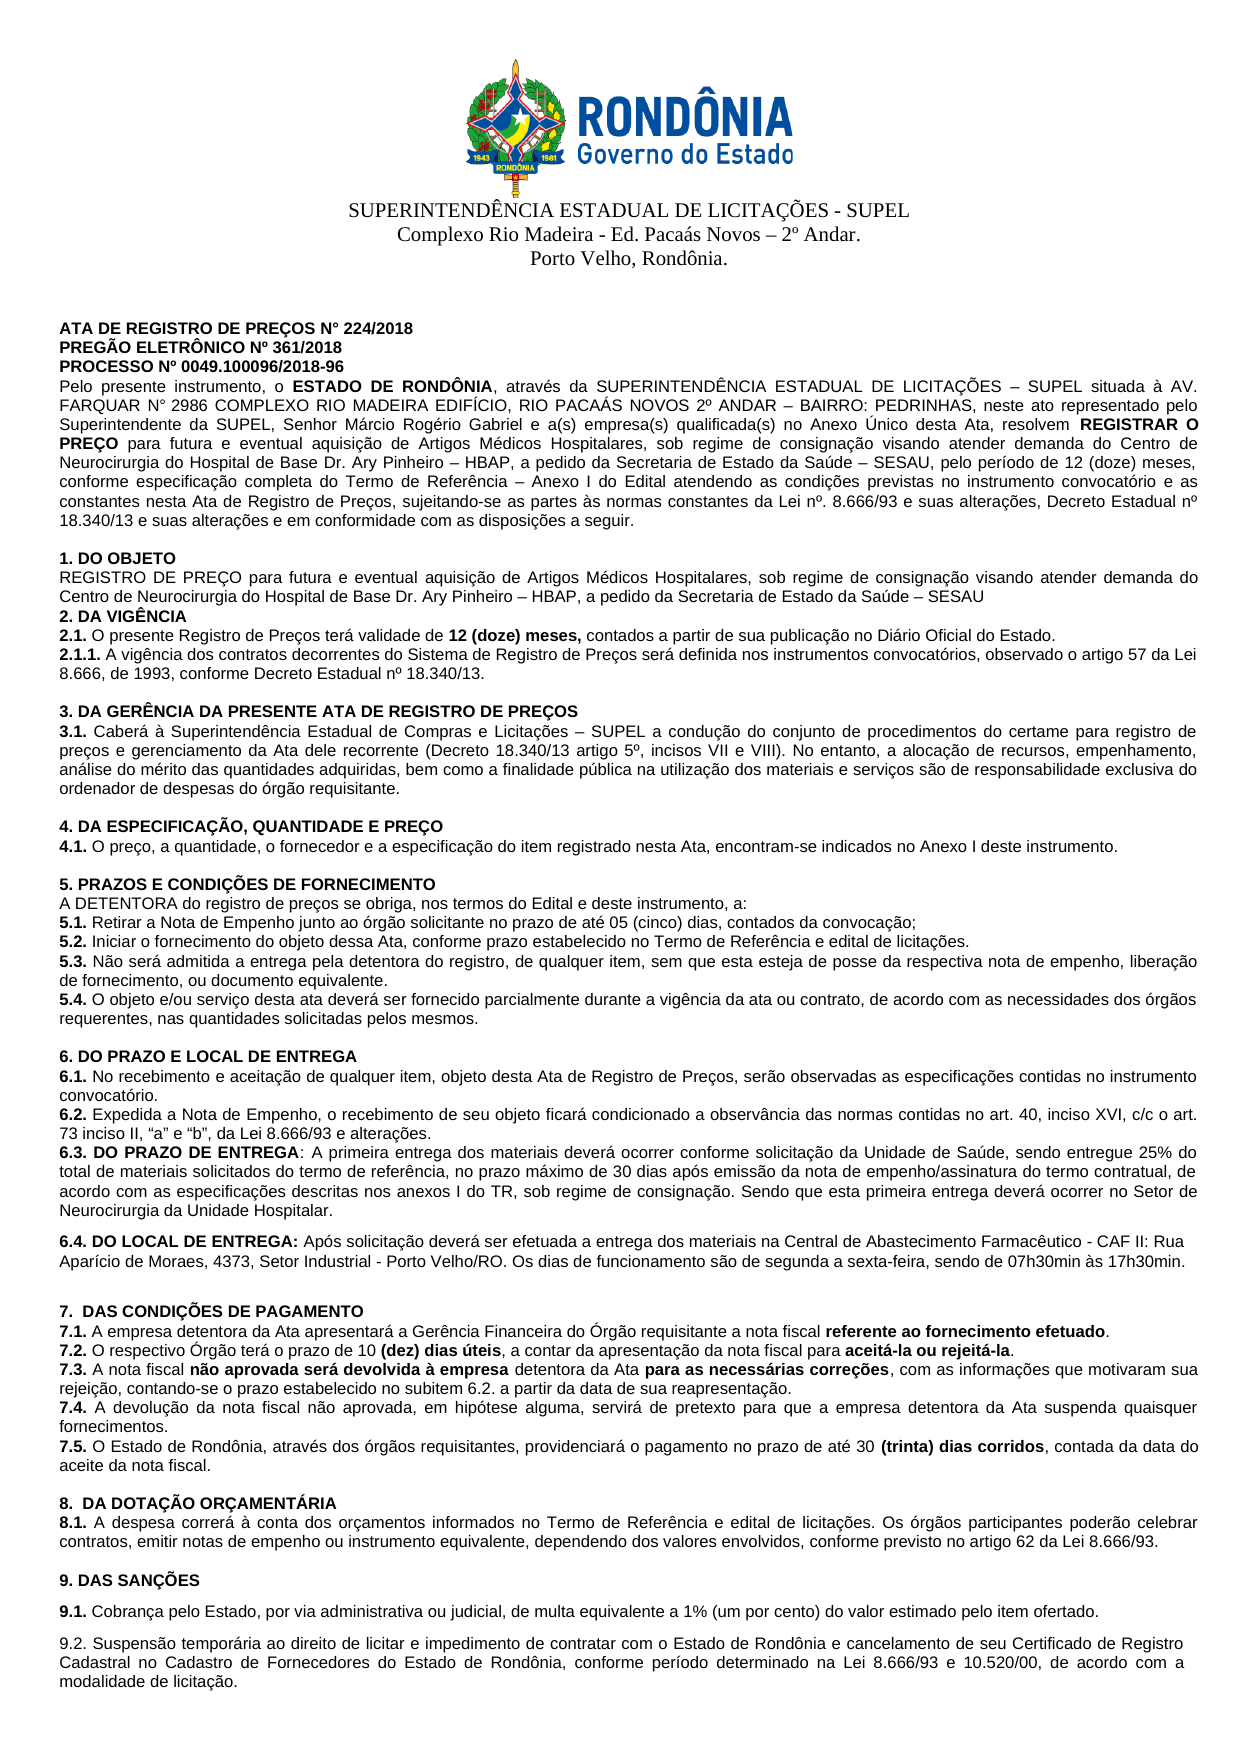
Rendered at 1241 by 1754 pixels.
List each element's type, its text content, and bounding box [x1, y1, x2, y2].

text SUPERINTENDÊNCIA ESTADUAL DE LICITAÇÕES - SUPEL [59, 198, 1199, 222]
text 7.5. O Estado de Rondônia, através dos órgãos requisitantes, providenciará o pagamento no prazo de até 30 (trinta) dias corridos, contada da data do aceite da nota fiscal. [59, 1436, 1199, 1475]
text 2.1. O presente Registro de Preços terá validade de 12 (doze) meses, contados a partir de sua publicação no Diário Oficial do Estado. [59, 626, 1199, 645]
text 6.1. No recebimento e aceitação de qualquer item, objeto desta Ata de Registro de Preços, serão observadas as especificações contidas no instrumento convocatório. [59, 1066, 1199, 1105]
text 6.2. Expedida a Nota de Empenho, o recebimento de seu objeto ficará condicionado a observância das normas contidas no art. 40, inciso XVI, c/c o art. 73 inciso II, “a” e “b”, da Lei 8.666/93 e alterações. [59, 1105, 1199, 1143]
text 7.2. O respectivo Órgão terá o prazo de 10 (dez) dias úteis, a contar da apresentação da nota fiscal para aceitá-la ou rejeitá-la. [59, 1341, 1199, 1360]
text Pelo presente instrumento, o ESTADO DE RONDÔNIA, através da SUPERINTENDÊNCIA ESTADUAL DE LICITAÇÕES – SUPEL situada à AV. FARQUAR N° 2986 COMPLEXO RIO MADEIRA EDIFÍCIO, RIO PACAÁS NOVOS 2º ANDAR – BAIRRO: PEDRINHAS, neste ato representado pelo Superintendente da SUPEL, Senhor Márcio Rogério Gabriel e a(s) empresa(s) qualificada(s) no Anexo Único desta Ata, resolvem REGISTRAR O PREÇO para futura e eventual aquisição de Artigos Médicos Hospitalares, sob regime de consignação visando atender demanda do Centro de Neurocirurgia do Hospital de Base Dr. Ary Pinheiro – HBAP, a pedido da Secretaria de Estado da Saúde – SESAU, pelo período de 12 (doze) meses, conforme especificação completa do Termo de Referência – Anexo I do Edital atendendo as condições previstas no instrumento convocatório e as constantes nesta Ata de Registro de Preços, sujeitando-se as partes às normas constantes da Lei nº. 8.666/93 e suas alterações, Decreto Estadual nº 18.340/13 e suas alterações e em conformidade com as disposições a seguir. [59, 376, 1199, 530]
text A DETENTORA do registro de preços se obriga, nos termos do Edital e deste instrumento, a: [59, 894, 1199, 913]
text 9.1. Cobrança pelo Estado, por via administrativa ou judicial, de multa equivalente a 1% (um por cento) do valor estimado pelo item ofertado. [59, 1602, 1186, 1621]
text 7.3. A nota fiscal não aprovada será devolvida à empresa detentora da Ata para as necessárias correções, com as informações que motivaram sua rejeição, contando-se o prazo estabelecido no subitem 6.2. a partir da data de sua reapresentação. [59, 1360, 1199, 1398]
text 6.3. DO PRAZO DE ENTREGA: A primeira entrega dos materiais deverá ocorrer conforme solicitação da Unidade de Saúde, sendo entregue 25% do total de materiais solicitados do termo de referência, no prazo máximo de 30 dias após emissão da nota de empenho/assinatura do termo contratual, de acordo com as especificações descritas nos anexos I do TR, sob regime de consignação. Sendo que esta primeira entrega deverá ocorrer no Setor de Neurocirurgia da Unidade Hospitalar. [59, 1143, 1199, 1220]
list 9. DAS SANÇÕES [59, 1571, 1199, 1590]
text 5.1. Retirar a Nota de Empenho junto ao órgão solicitante no prazo de até 05 (cinco) dias, contados da convocação; [59, 913, 1199, 932]
text 3. DA GERÊNCIA DA PRESENTE ATA DE REGISTRO DE PREÇOS [59, 702, 1199, 721]
text 9.2. Suspensão temporária ao direito de licitar e impedimento de contratar com o Estado de Rondônia e cancelamento de seu Certificado de Registro Cadastral no Cadastro de Fornecedores do Estado de Rondônia, conforme período determinado na Lei 8.666/93 e 10.520/00, de acordo com a modalidade de licitação. [59, 1634, 1186, 1691]
text 6. DO PRAZO E LOCAL DE ENTREGA [59, 1047, 1199, 1066]
text 2. DA VIGÊNCIA [59, 606, 1199, 626]
text Porto Velho, Rondônia. [59, 246, 1199, 270]
text PREGÃO ELETRÔNICO Nº 361/2018 [59, 338, 1199, 357]
text Complexo Rio Madeira - Ed. Pacaás Novos – 2º Andar. [59, 222, 1199, 246]
text ATA DE REGISTRO DE PREÇOS N° 224/2018 [59, 319, 1199, 338]
text 5. PRAZOS E CONDIÇÕES DE FORNECIMENTO [59, 875, 1199, 894]
text 7.4. A devolução da nota fiscal não aprovada, em hipótese alguma, servirá de pretexto para que a empresa detentora da Ata suspenda quaisquer fornecimentos. [59, 1398, 1199, 1436]
text 3.1. Caberá à Superintendência Estadual de Compras e Licitações – SUPEL a condução do conjunto de procedimentos do certame para registro de preços e gerenciamento da Ata dele recorrente (Decreto 18.340/13 artigo 5º, incisos VII e VIII). No entanto, a alocação de recursos, empenhamento, análise do mérito das quantidades adquiridas, bem como a finalidade pública na utilização dos materiais e serviços são de responsabilidade exclusiva do ordenador de despesas do órgão requisitante. [59, 721, 1199, 798]
text 5.2. Iniciar o fornecimento do objeto dessa Ata, conforme prazo estabelecido no Termo de Referência e edital de licitações. [59, 932, 1199, 951]
text 7. DAS CONDIÇÕES DE PAGAMENTO [59, 1302, 1199, 1321]
text REGISTRO DE PREÇO para futura e eventual aquisição de Artigos Médicos Hospitalares, sob regime de consignação visando atender demanda do Centro de Neurocirurgia do Hospital de Base Dr. Ary Pinheiro – HBAP, a pedido da Secretaria de Estado da Saúde – SESAU [59, 568, 1199, 606]
text 8.1. A despesa correrá à conta dos orçamentos informados no Termo de Referência e edital de licitações. Os órgãos participantes poderão celebrar contratos, emitir notas de empenho ou instrumento equivalente, dependendo dos valores envolvidos, conforme previsto no artigo 62 da Lei 8.666/93. [59, 1513, 1199, 1551]
text 7.1. A empresa detentora da Ata apresentará a Gerência Financeira do Órgão requisitante a nota fiscal referente ao fornecimento efetuado. [59, 1321, 1199, 1341]
text 2.1.1. A vigência dos contratos decorrentes do Sistema de Registro de Preços será definida nos instrumentos convocatórios, observado o artigo 57 da Lei 8.666, de 1993, conforme Decreto Estadual nº 18.340/13. [59, 645, 1199, 683]
text 5.4. O objeto e/ou serviço desta ata deverá ser fornecido parcialmente durante a vigência da ata ou contrato, de acordo com as necessidades dos órgãos requerentes, nas quantidades solicitadas pelos mesmos. [59, 990, 1199, 1028]
text 4.1. O preço, a quantidade, o fornecedor e a especificação do item registrado nesta Ata, encontram-se indicados no Anexo I deste instrumento. [59, 836, 1199, 856]
text 8. DA DOTAÇÃO ORÇAMENTÁRIA [59, 1494, 1199, 1513]
text 6.4. DO LOCAL DE ENTREGA: Após solicitação deverá ser efetuada a entrega dos materiais na Central de Abastecimento Farmacêutico - CAF II: Rua Aparício de Moraes, 4373, Setor Industrial - Porto Velho/RO. Os dias de funcionamento são de segunda a sexta-feira, sendo de 07h30min às 17h30min. [59, 1232, 1186, 1271]
text 1. DO OBJETO [59, 549, 1199, 568]
text PROCESSO Nº 0049.100096/2018-96 [59, 357, 1199, 376]
text 5.3. Não será admitida a entrega pela detentora do registro, de qualquer item, sem que esta esteja de posse da respectiva nota de empenho, liberação de fornecimento, ou documento equivalente. [59, 951, 1199, 990]
picture [465, 59, 793, 198]
text 4. DA ESPECIFICAÇÃO, QUANTIDADE E PREÇO [59, 817, 1199, 836]
